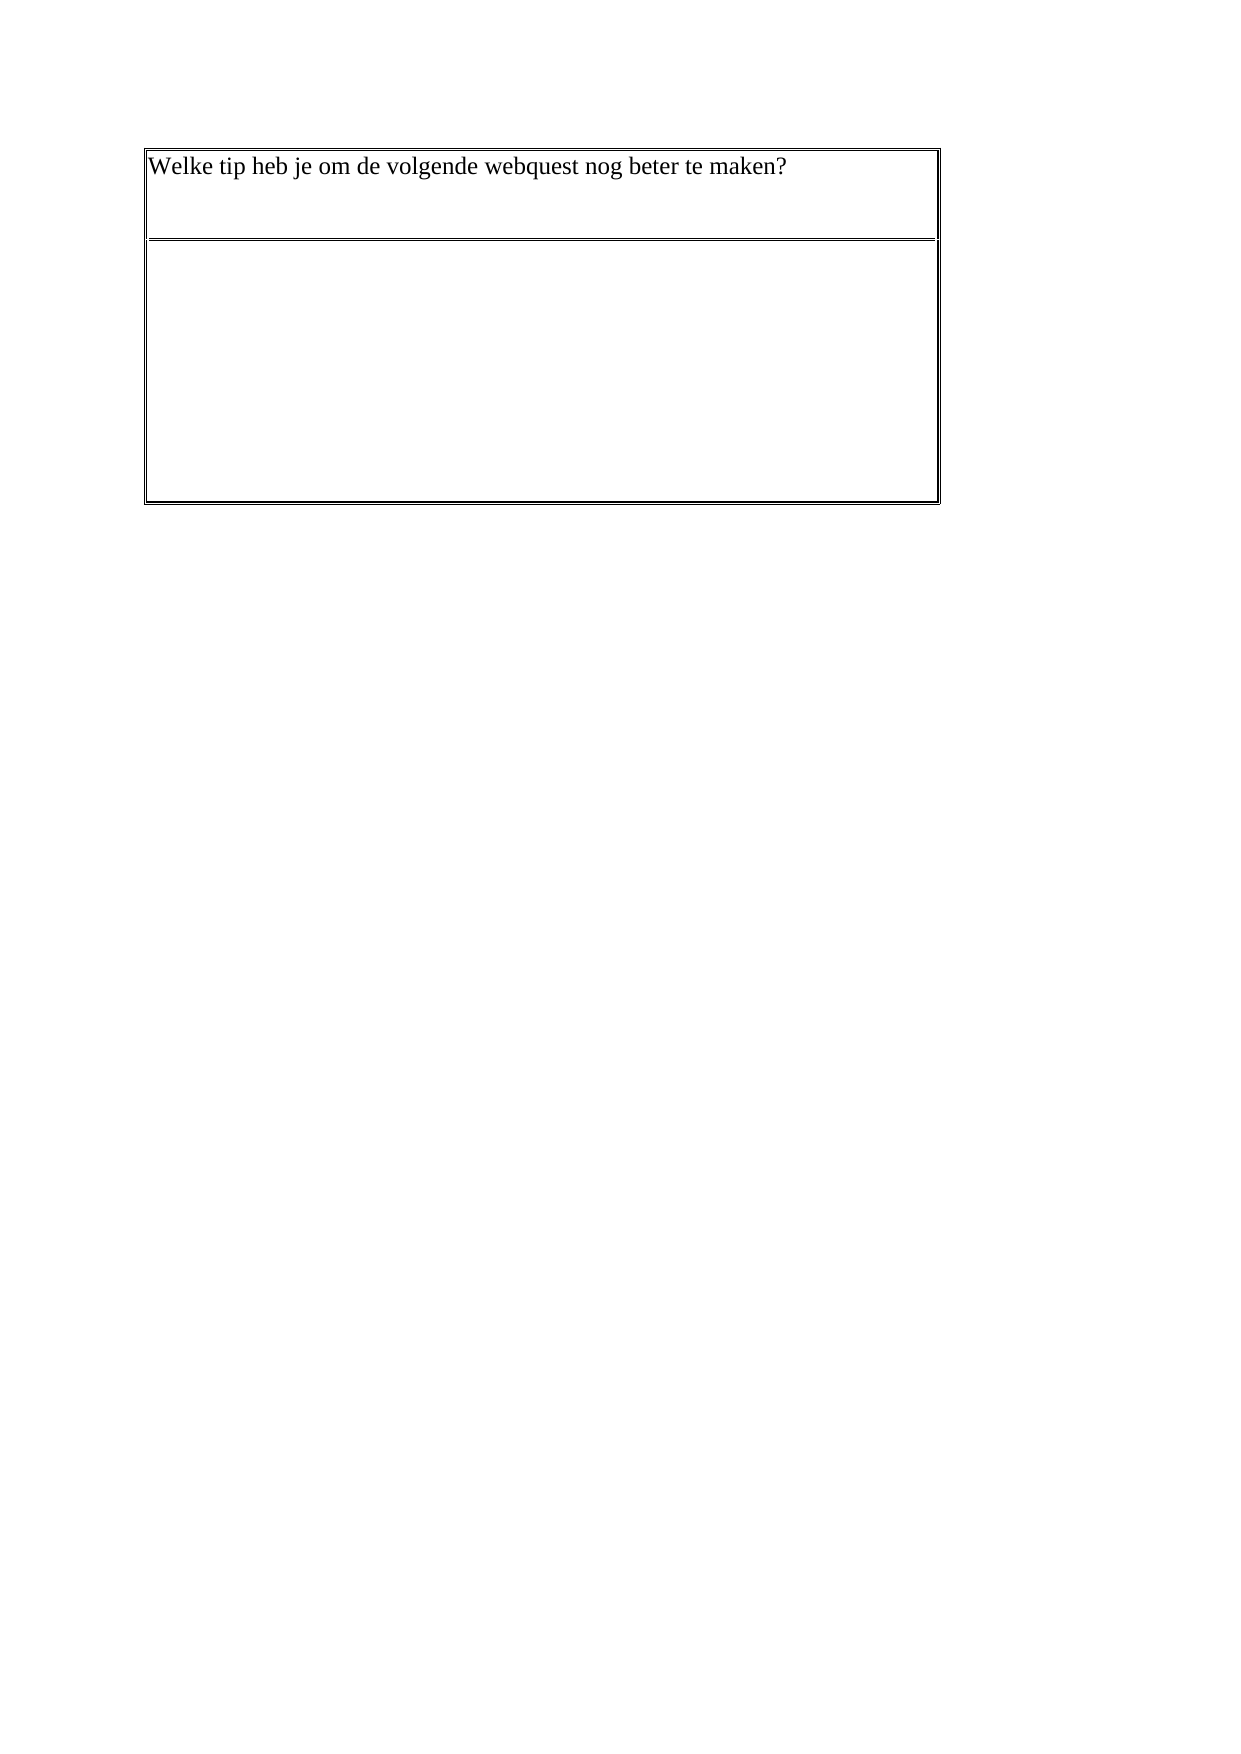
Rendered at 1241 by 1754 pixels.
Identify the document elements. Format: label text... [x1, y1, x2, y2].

table_cell [147, 238, 938, 501]
table_cell Welke tip heb je om de volgende webquest nog beter te maken? [147, 151, 937, 237]
